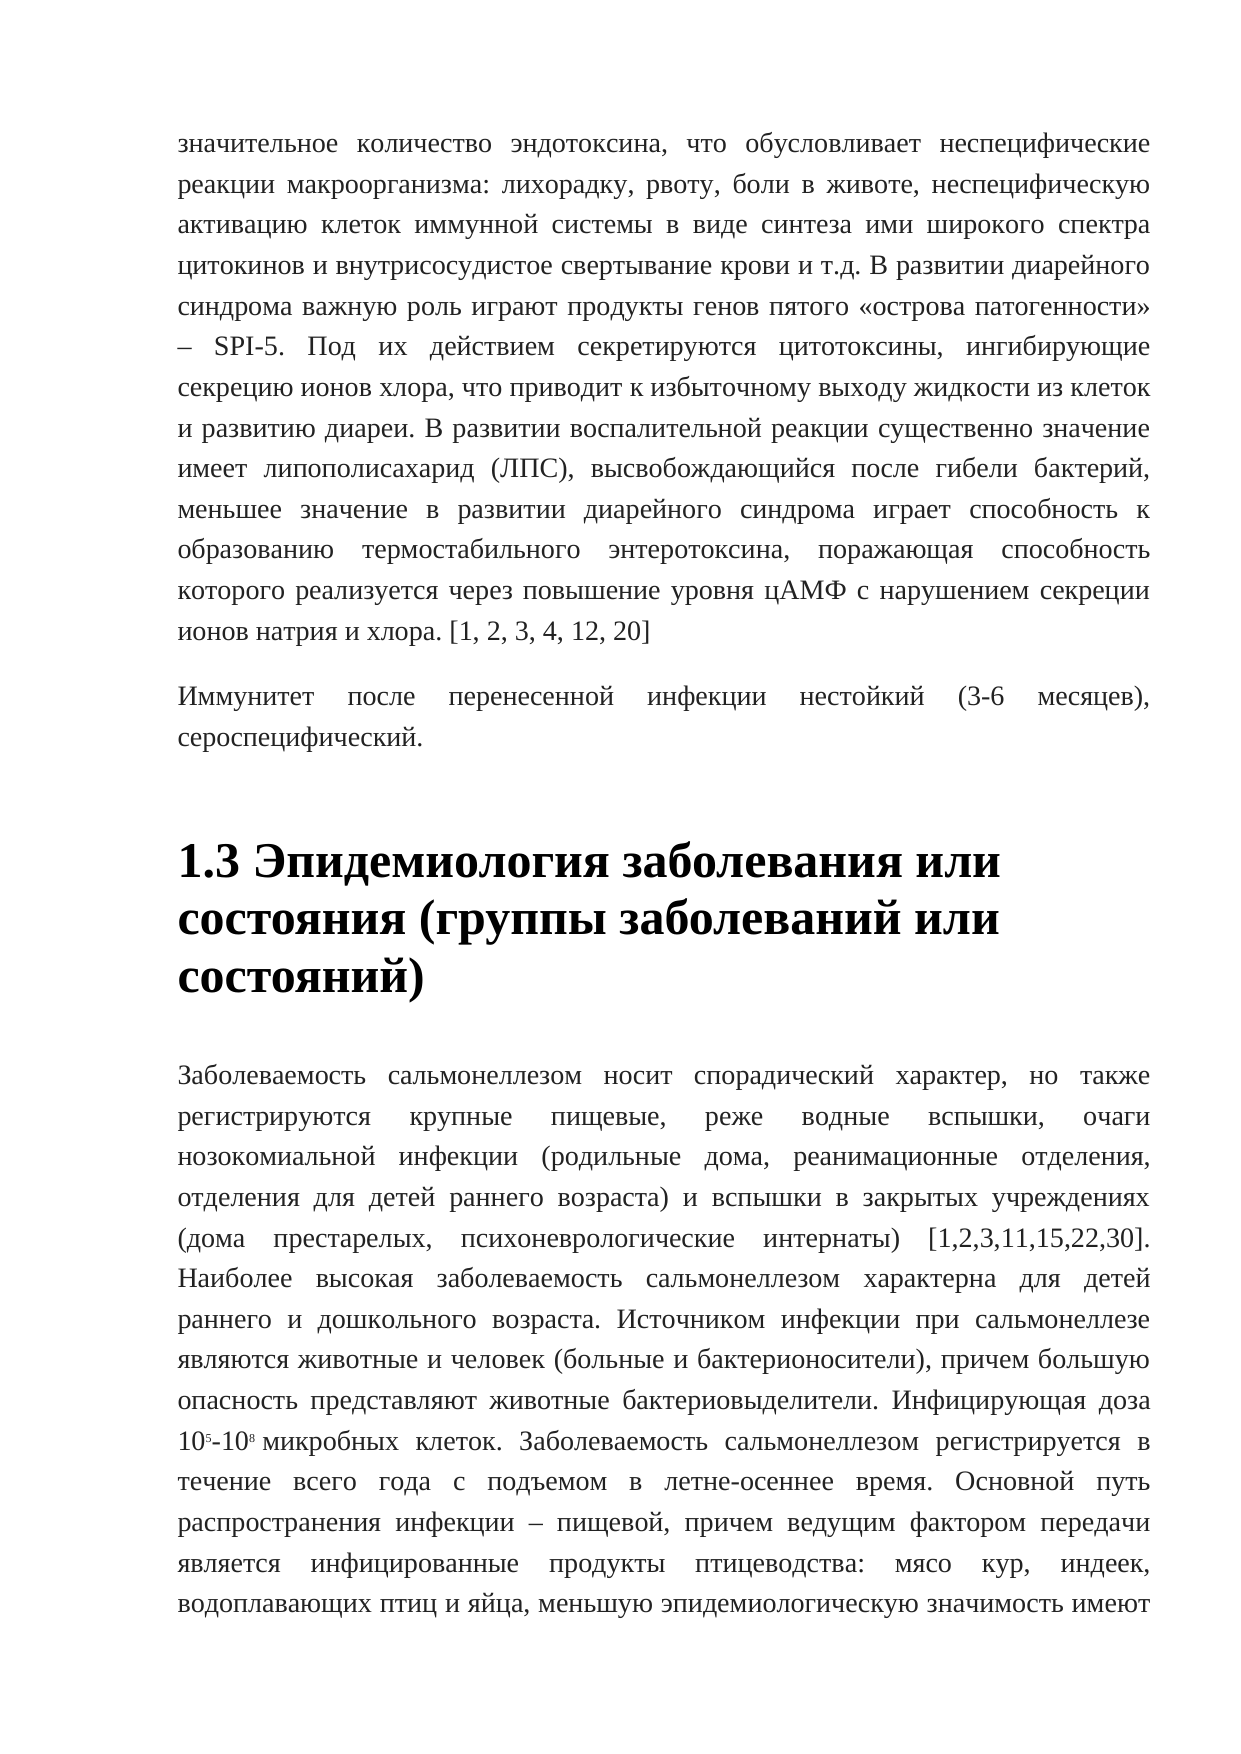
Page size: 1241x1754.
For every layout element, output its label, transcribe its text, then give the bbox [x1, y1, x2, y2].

text Иммунитет после перенесенной инфекции нестойкий (3-6 месяцев), сероспецифический. [177, 671, 1152, 752]
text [177, 1050, 1152, 1619]
text 1.3 Эпидемиология заболевания или состояния (группы заболеваний или состояний) [177, 831, 1152, 1003]
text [177, 118, 1152, 646]
